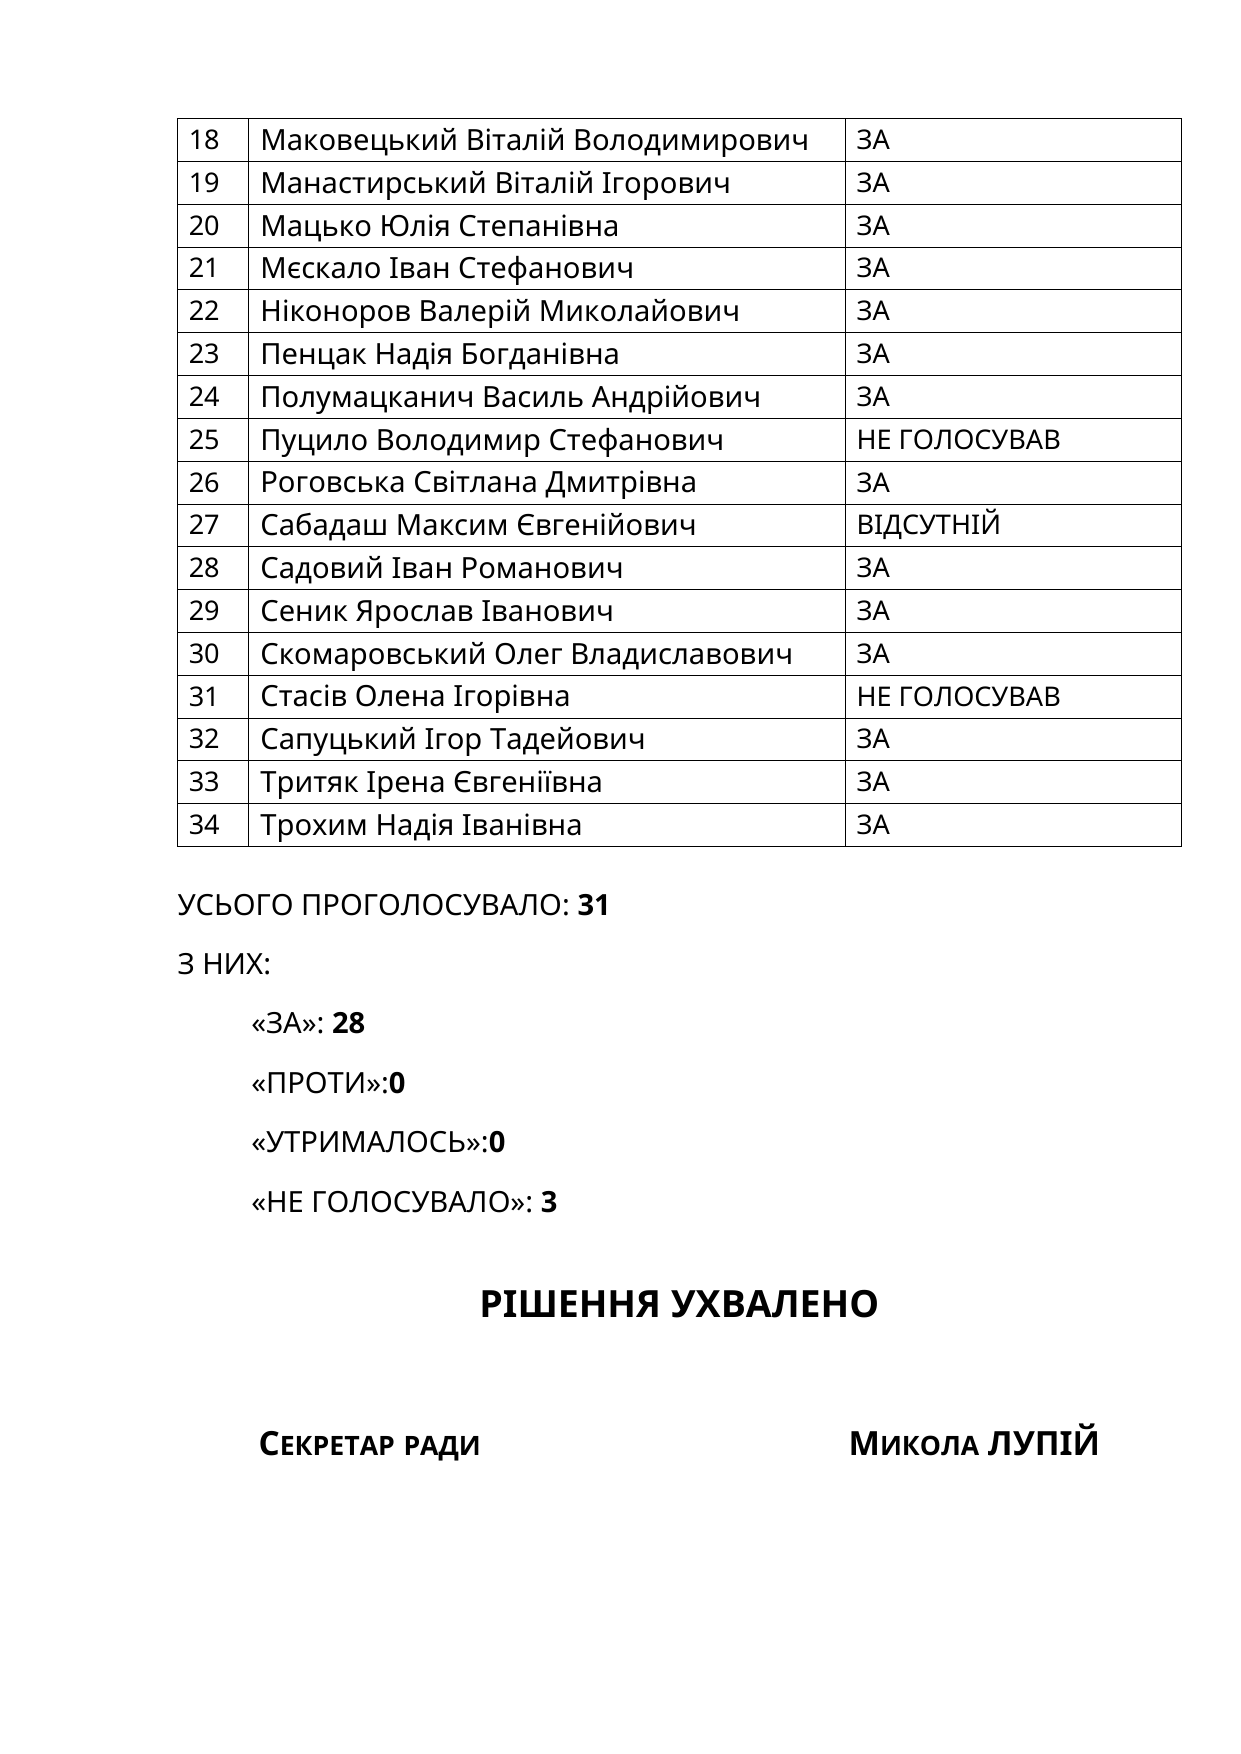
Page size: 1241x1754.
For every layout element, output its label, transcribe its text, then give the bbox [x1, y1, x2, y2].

table_cell 31 [178, 676, 248, 717]
table_cell ЗА [846, 462, 1181, 503]
table_cell 28 [178, 547, 248, 589]
table_cell Стасів Олена Ігорівна [249, 676, 845, 717]
text «НЕ ГОЛОСУВАЛО»: 3 [177, 1181, 1181, 1221]
table_cell ЗА [846, 248, 1181, 289]
table_cell 25 [178, 419, 248, 461]
table_cell 20 [178, 205, 248, 247]
table_cell 29 [178, 590, 248, 632]
table_cell Мацько Юлія Степанівна [249, 205, 845, 247]
text Секретар ради Микола ЛУПІЙ [177, 1419, 1181, 1465]
table_cell 21 [178, 248, 248, 289]
table_cell ЗА [846, 547, 1181, 589]
table_cell 33 [178, 761, 248, 803]
table_cell Манастирський Віталій Ігорович [249, 162, 845, 204]
text Усього проголосувало: 31 [177, 884, 1181, 923]
table_cell 22 [178, 290, 248, 332]
table_cell ЗА [846, 290, 1181, 332]
table_cell 18 [178, 119, 248, 161]
table_cell Трохим Надія Іванівна [249, 804, 845, 846]
table_cell 27 [178, 505, 248, 546]
table_cell Сеник Ярослав Іванович [249, 590, 845, 632]
text РІШЕННЯ УХВАЛЕНО [177, 1278, 1181, 1329]
text «УТРИМАЛОСЬ»:0 [177, 1122, 1181, 1161]
table_cell 24 [178, 376, 248, 418]
table_cell ЗА [846, 119, 1181, 161]
table_cell ЗА [846, 804, 1181, 846]
table_cell Сабадаш Максим Євгенійович [249, 505, 845, 546]
table_cell ЗА [846, 205, 1181, 247]
table_cell 34 [178, 804, 248, 846]
table_cell 23 [178, 333, 248, 375]
table_cell Сапуцький Ігор Тадейович [249, 719, 845, 760]
table_cell НЕ ГОЛОСУВАВ [846, 676, 1181, 717]
table_cell НЕ ГОЛОСУВАВ [846, 419, 1181, 461]
table_cell 30 [178, 633, 248, 675]
table_cell ВІДСУТНІЙ [846, 505, 1181, 546]
table_cell Маковецький Віталій Володимирович [249, 119, 845, 161]
table_cell Садовий Іван Романович [249, 547, 845, 589]
table_cell ЗА [846, 761, 1181, 803]
table_cell ЗА [846, 590, 1181, 632]
table_cell Мєскало Іван Стефанович [249, 248, 845, 289]
table_cell ЗА [846, 162, 1181, 204]
table_cell Пуцило Володимир Стефанович [249, 419, 845, 461]
table_cell Тритяк Ірена Євгеніївна [249, 761, 845, 803]
table_cell Полумацканич Василь Андрійович [249, 376, 845, 418]
table_cell Роговська Світлана Дмитрівна [249, 462, 845, 503]
table_cell Пенцак Надія Богданівна [249, 333, 845, 375]
text «ЗА»: 28 [177, 1003, 1181, 1042]
table_cell Скомаровський Олег Владиславович [249, 633, 845, 675]
text «ПРОТИ»:0 [177, 1062, 1181, 1102]
table_cell ЗА [846, 719, 1181, 760]
table_cell ЗА [846, 633, 1181, 675]
table_cell Ніконоров Валерій Миколайович [249, 290, 845, 332]
text З НИХ: [177, 943, 1181, 983]
table_cell 26 [178, 462, 248, 503]
table_cell 32 [178, 719, 248, 760]
table_cell ЗА [846, 376, 1181, 418]
table_cell ЗА [846, 333, 1181, 375]
table_cell 19 [178, 162, 248, 204]
